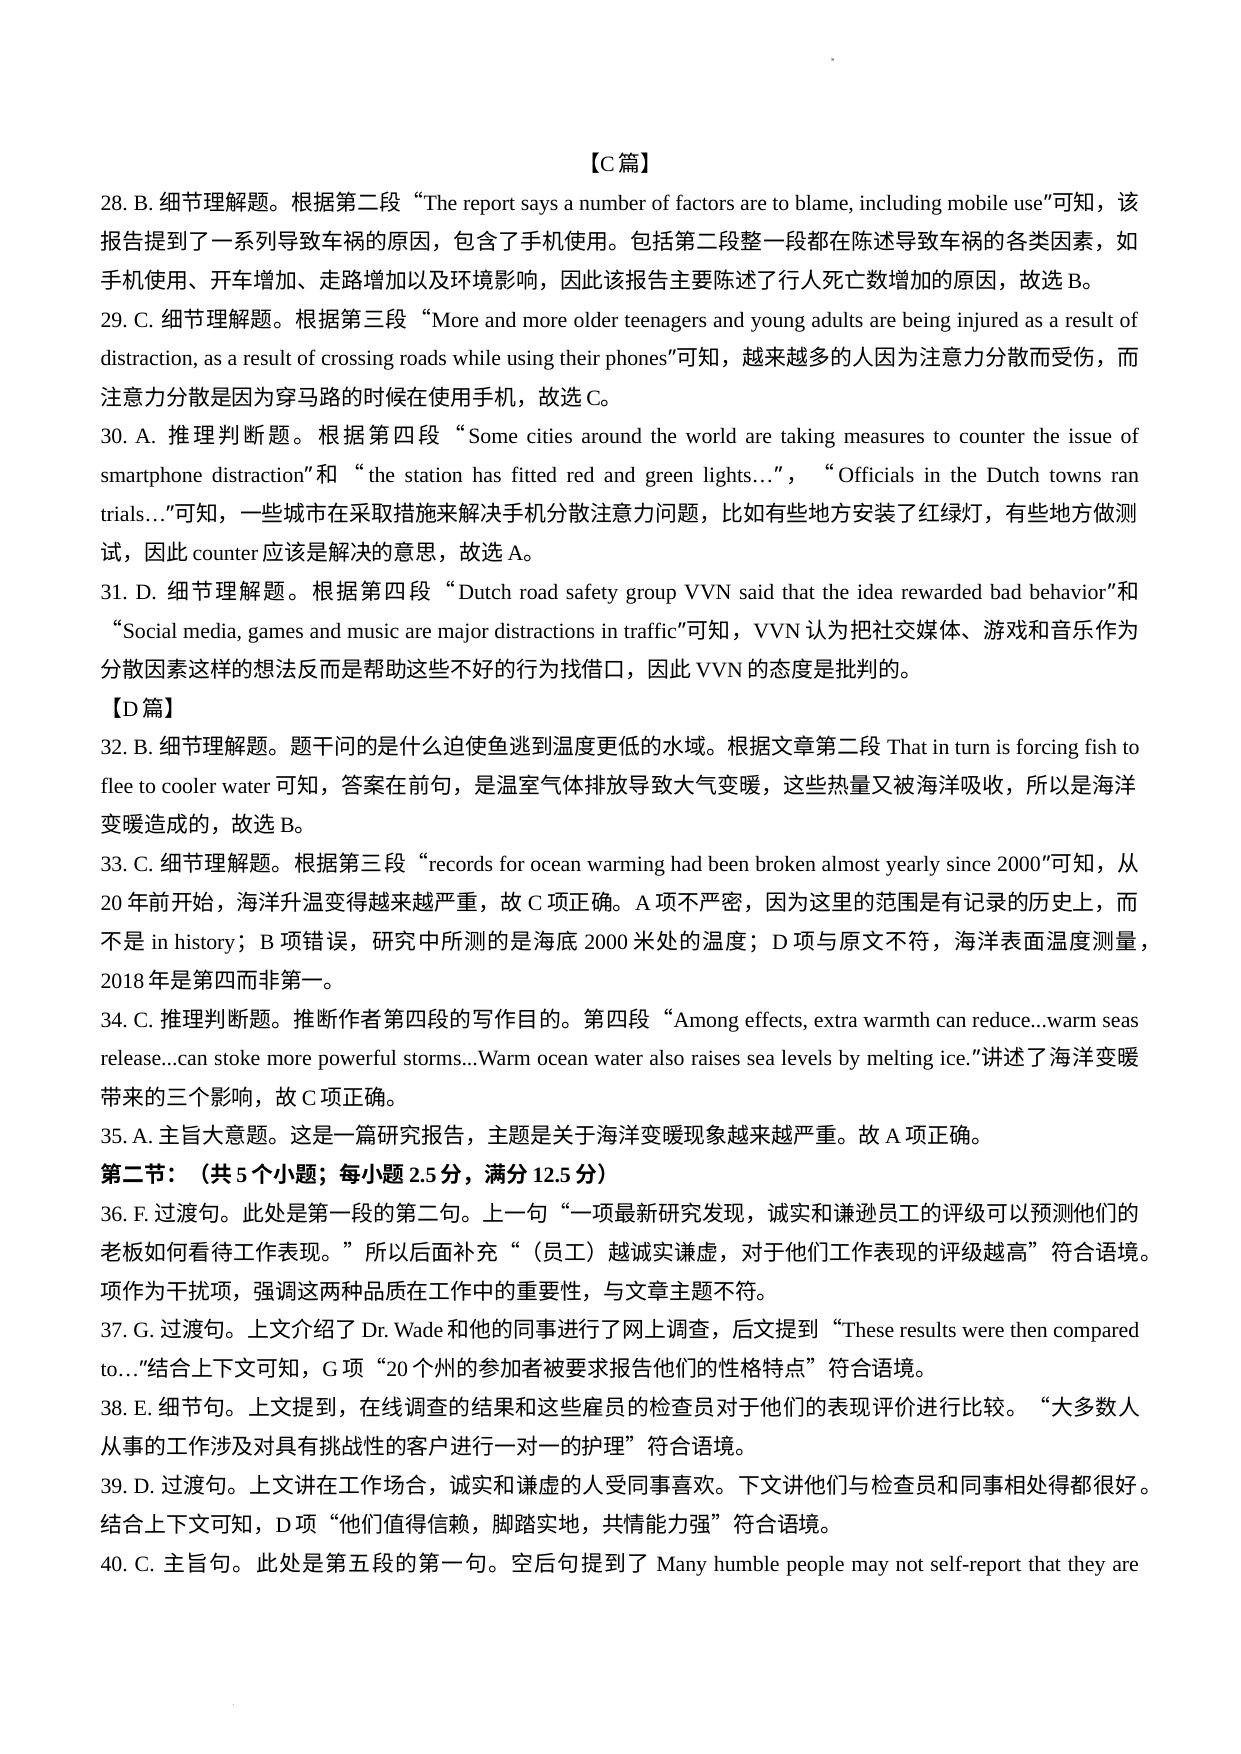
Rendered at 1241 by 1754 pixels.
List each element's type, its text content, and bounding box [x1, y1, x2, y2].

text 33. C. 细节理解题。根据第三段“records for ocean warming had been broken almost yearly since 2000”可知，从20年前开始，海洋升温变得越来越严重，故C项正确。A项不严密，因为这里的范围是有记录的历史上，而不是in history；B项错误，研究中所测的是海底2000米处的温度；D项与原文不符，海洋表面温度测量，2018年是第四而非第一。 [100, 846, 1140, 995]
text 36. F. 过渡句。此处是第一段的第二句。上一句“一项最新研究发现，诚实和谦逊员工的评级可以预测他们的老板如何看待工作表现。”所以后面补充“（员工）越诚实谦虚，对于他们工作表现的评级越高”符合语境。项作为干扰项，强调这两种品质在工作中的重要性，与文章主题不符。 [100, 1195, 1140, 1306]
text 第二节：（共5个小题；每小题2.5分，满分12.5分） [100, 1157, 1140, 1189]
text 30. A. 推理判断题。根据第四段“Some cities around the world are taking measures to counter the issue of smartphone distraction”和“the station has fitted red and green lights…”，“Officials in the Dutch towns ran trials…”可知，一些城市在采取措施来解决手机分散注意力问题，比如有些地方安装了红绿灯，有些地方做测试，因此counter应该是解决的意思，故选A。 [100, 418, 1140, 567]
text 34. C. 推理判断题。推断作者第四段的写作目的。第四段“Among effects, extra warmth can reduce...warm seas release...can stoke more powerful storms...Warm ocean water also raises sea levels by melting ice.”讲述了海洋变暖带来的三个影响，故C项正确。 [100, 1001, 1140, 1112]
text 39. D. 过渡句。上文讲在工作场合，诚实和谦虚的人受同事喜欢。下文讲他们与检查员和同事相处得都很好。结合上下文可知，D项“他们值得信赖，脚踏实地，共情能力强”符合语境。 [100, 1467, 1140, 1539]
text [100, 1545, 1140, 1578]
text 29. C. 细节理解题。根据第三段“More and more older teenagers and young adults are being injured as a result of distraction, as a result of crossing roads while using their phones”可知，越来越多的人因为注意力分散而受伤，而注意力分散是因为穿马路的时候在使用手机，故选C。 [100, 301, 1140, 412]
text 31. D. 细节理解题。根据第四段“Dutch road safety group VVN said that the idea rewarded bad behavior”和“Social media, games and music are major distractions in traffic”可知，VVN认为把社交媒体、游戏和音乐作为分散因素这样的想法反而是帮助这些不好的行为找借口，因此VVN的态度是批判的。 [100, 573, 1140, 684]
text 38. E. 细节句。上文提到，在线调查的结果和这些雇员的检查员对于他们的表现评价进行比较。“大多数人从事的工作涉及对具有挑战性的客户进行一对一的护理”符合语境。 [100, 1390, 1140, 1461]
text 28. B. 细节理解题。根据第二段“The report says a number of factors are to blame, including mobile use”可知，该报告提到了一系列导致车祸的原因，包含了手机使用。包括第二段整一段都在陈述导致车祸的各类因素，如手机使用、开车增加、走路增加以及环境影响，因此该报告主要陈述了行人死亡数增加的原因，故选B。 [100, 184, 1140, 295]
text 32. B. 细节理解题。题干问的是什么迫使鱼逃到温度更低的水域。根据文章第二段That in turn is forcing fish to flee to cooler water可知，答案在前句，是温室气体排放导致大气变暖，这些热量又被海洋吸收，所以是海洋变暖造成的，故选B。 [100, 729, 1140, 839]
text 37. G. 过渡句。上文介绍了Dr. Wade和他的同事进行了网上调查，后文提到“These results were then compared to…”结合上下文可知，G项“20个州的参加者被要求报告他们的性格特点”符合语境。 [100, 1312, 1140, 1383]
text 【D篇】 [100, 690, 1140, 723]
text 35. A. 主旨大意题。这是一篇研究报告，主题是关于海洋变暖现象越来越严重。故A项正确。 [100, 1118, 1140, 1150]
text 【C篇】 [100, 146, 1140, 178]
